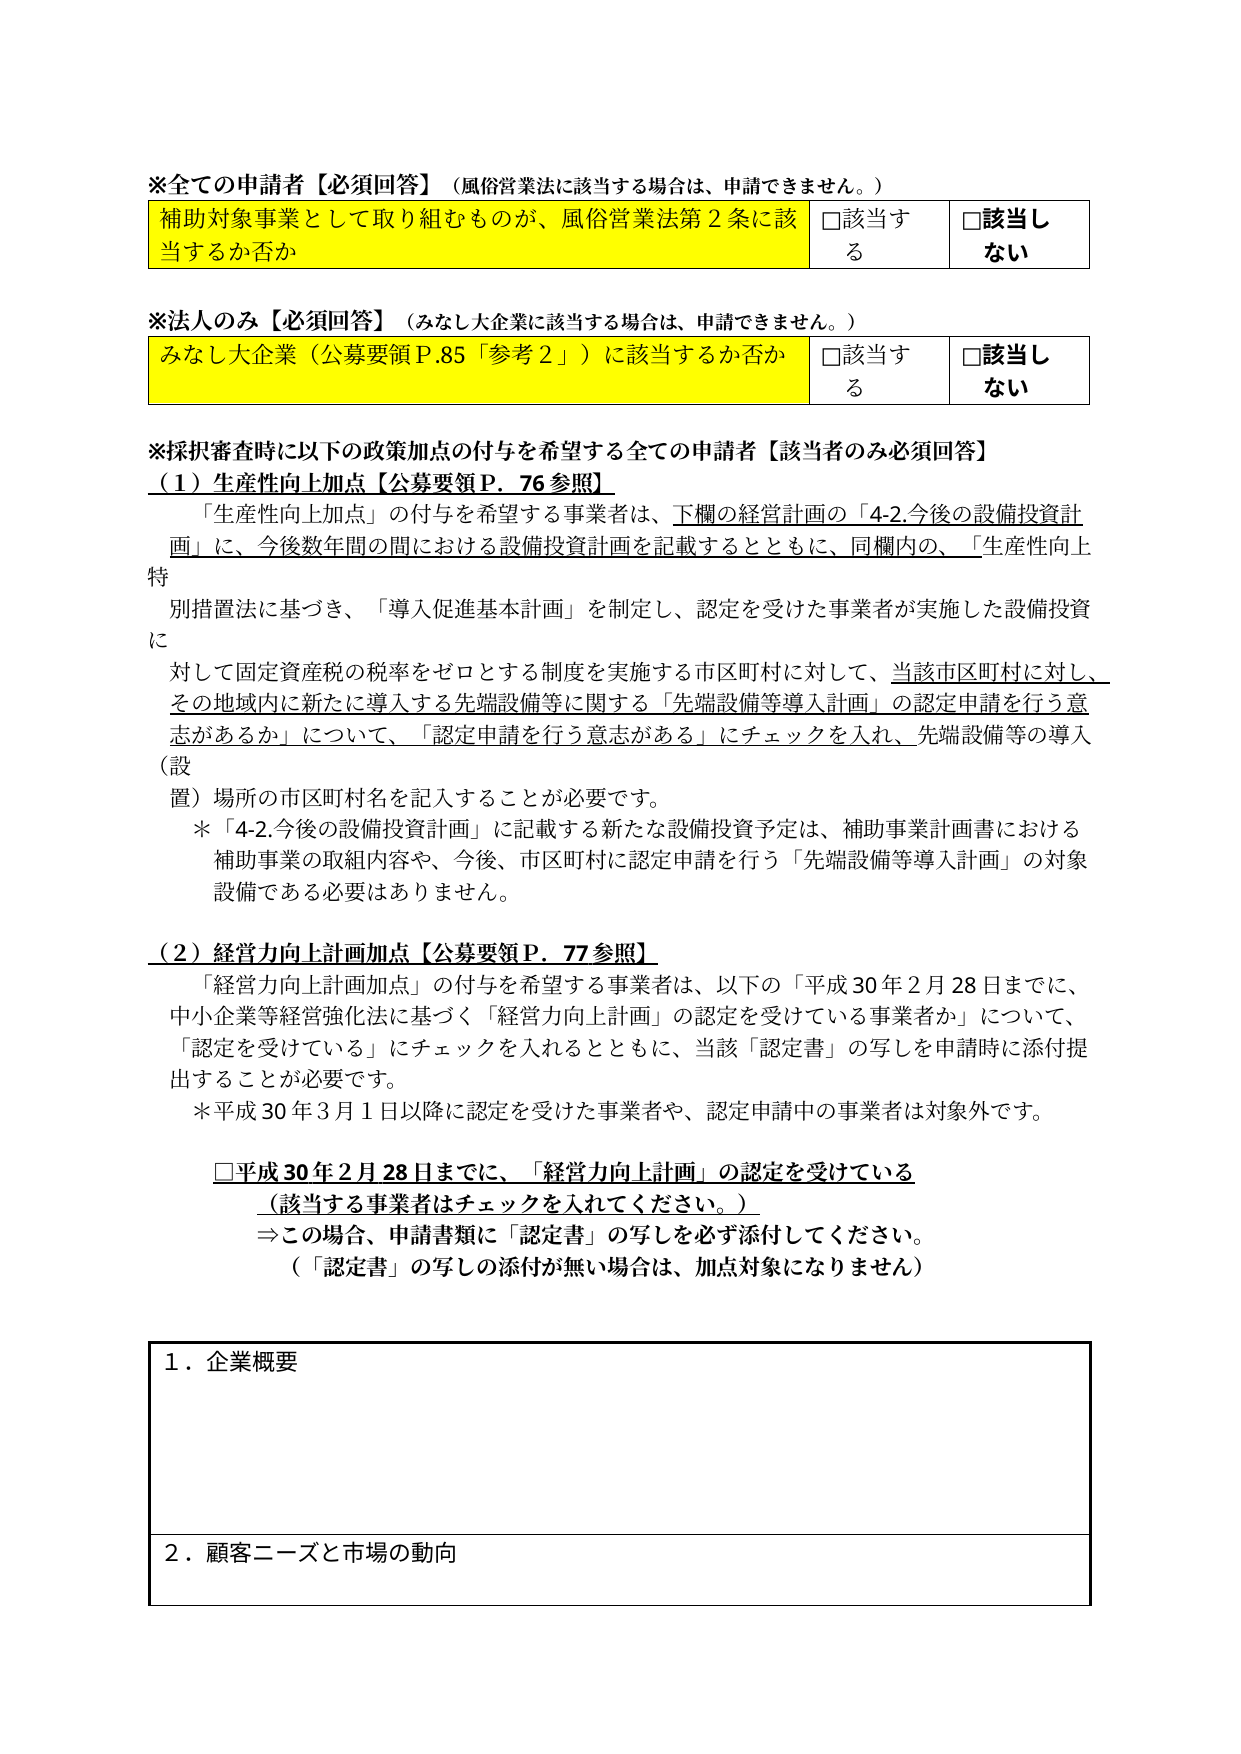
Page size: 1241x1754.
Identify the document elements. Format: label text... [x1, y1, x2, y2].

table_header 補助対象事業として取り組むものが、風俗営業法第２条に該当するか否か [149, 201, 809, 268]
text 「経営力向上計画加点」の付与を希望する事業者は、以下の「平成30年２月28日までに、 [148, 968, 1092, 999]
text （「認定書」の写しの添付が無い場合は、加点対象になりません） [148, 1250, 1092, 1281]
text 対して固定資産税の税率をゼロとする制度を実施する市区町村に対して、当該市区町村に対し、 [148, 655, 1092, 686]
table_cell ２．顧客ニーズと市場の動向 [151, 1535, 1089, 1605]
table_header □該当す る [810, 337, 949, 403]
table_header □該当し ない [950, 201, 1089, 268]
text ⇒この場合、申請書類に「認定書」の写しを必ず添付してください。 [148, 1218, 1092, 1250]
text ＊「4-2.今後の設備投資計画」に記載する新たな設備投資予定は、補助事業計画書における [148, 812, 1092, 844]
table_header □該当す る [810, 201, 949, 268]
text 中小企業等経営強化法に基づく「経営力向上計画」の認定を受けている事業者か」について、 [148, 999, 1092, 1031]
text 志があるか」について、「認定申請を行う意志がある」にチェックを入れ、先端設備等の導入（設 [148, 718, 1092, 781]
text ※法人のみ【必須回答】（みなし大企業に該当する場合は、申請できません。） [148, 303, 1092, 336]
table_header みなし大企業（公募要領Ｐ.85「参考２」）に該当するか否か [149, 337, 809, 403]
text ※採択審査時に以下の政策加点の付与を希望する全ての申請者【該当者のみ必須回答】 [148, 434, 1092, 466]
text その地域内に新たに導入する先端設備等に関する「先端設備等導入計画」の認定申請を行う意 [148, 686, 1092, 718]
text 「認定を受けている」にチェックを入れるとともに、当該「認定書」の写しを申請時に添付提 [148, 1031, 1092, 1062]
text 補助事業の取組内容や、今後、市区町村に認定申請を行う「先端設備等導入計画」の対象 [148, 844, 1092, 875]
text ＊平成30年３月１日以降に認定を受けた事業者や、認定申請中の事業者は対象外です。 [148, 1094, 1092, 1126]
text （該当する事業者はチェックを入れてください。） [148, 1187, 1092, 1218]
text 置）場所の市区町村名を記入することが必要です。 [148, 781, 1092, 812]
text 「生産性向上加点」の付与を希望する事業者は、下欄の経営計画の「4-2.今後の設備投資計 [148, 497, 1092, 529]
table_header １．企業概要 [151, 1344, 1089, 1533]
table_header □該当し ない [950, 337, 1089, 403]
text 出することが必要です。 [148, 1062, 1092, 1094]
text 設備である必要はありません。 [148, 875, 1092, 907]
text 画」に、今後数年間の間における設備投資計画を記載するとともに、同欄内の、「生産性向上特 [148, 529, 1092, 592]
text （２）経営力向上計画加点【公募要領Ｐ．77参照】 [148, 936, 1092, 968]
text ※全ての申請者【必須回答】（風俗営業法に該当する場合は、申請できません。） [148, 167, 1092, 200]
text □平成30年２月28日までに、「経営力向上計画」の認定を受けている [148, 1155, 1092, 1187]
text 別措置法に基づき、「導入促進基本計画」を制定し、認定を受けた事業者が実施した設備投資に [148, 592, 1092, 655]
text （１）生産性向上加点【公募要領Ｐ．76参照】 [148, 466, 1092, 497]
